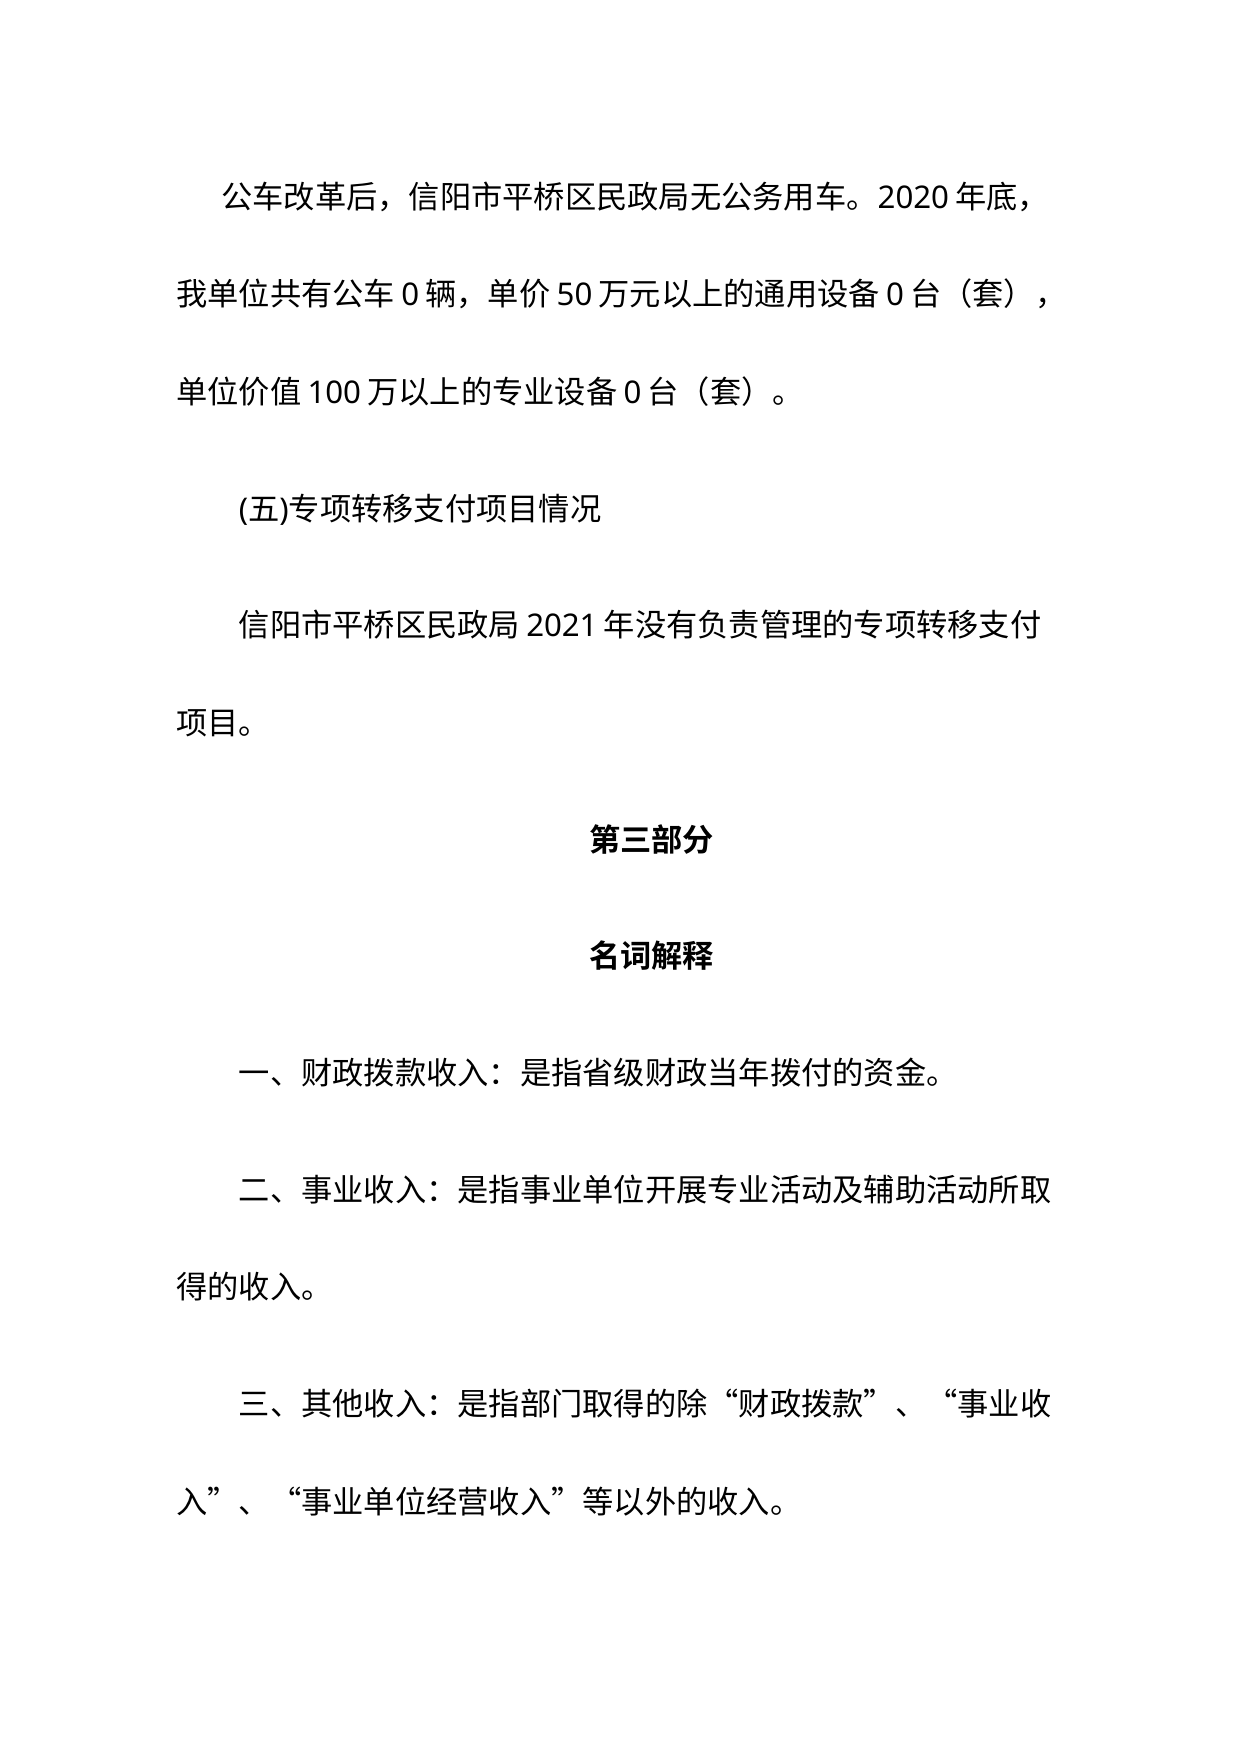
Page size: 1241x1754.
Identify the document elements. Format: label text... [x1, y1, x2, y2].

text 一、财政拨款收入：是指省级财政当年拨付的资金。 [176, 1038, 1064, 1103]
text 名词解释 [176, 922, 1064, 987]
text (五)专项转移支付项目情况 [176, 474, 1064, 539]
text 三、其他收入：是指部门取得的除“财政拨款”、“事业收入”、“事业单位经营收入”等以外的收入。 [176, 1369, 1064, 1532]
text 第三部分 [176, 805, 1064, 870]
text 公车改革后，信阳市平桥区民政局无公务用车。2020年底，我单位共有公车0辆，单价50万元以上的通用设备0台（套），单位价值100万以上的专业设备0台（套）。 [176, 162, 1064, 422]
text 二、事业收入：是指事业单位开展专业活动及辅助活动所取得的收入。 [176, 1155, 1064, 1318]
text 信阳市平桥区民政局2021年没有负责管理的专项转移支付项目。 [176, 591, 1064, 753]
